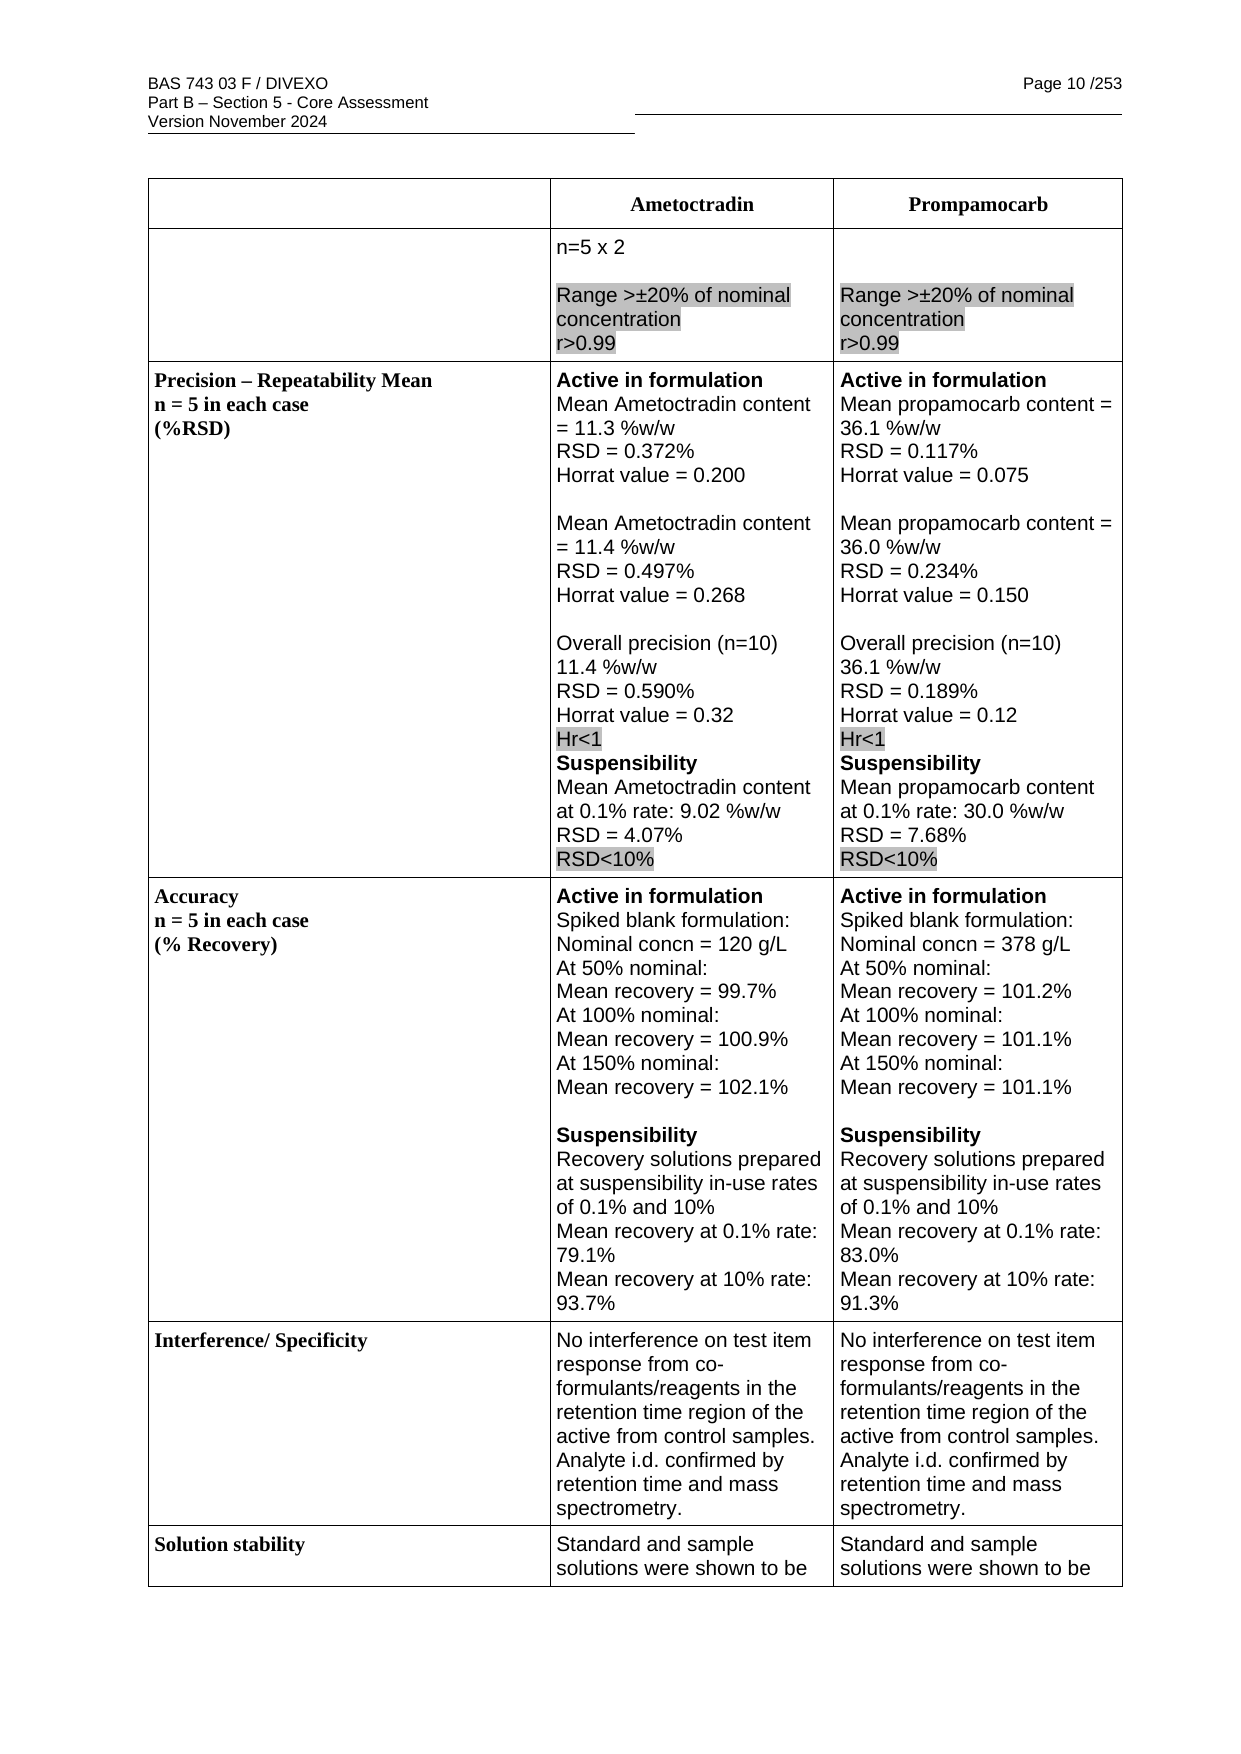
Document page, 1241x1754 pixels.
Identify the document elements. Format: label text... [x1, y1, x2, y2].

table_cell Active in formulation Spiked blank formulation: Nominal concn = 120 g/L At 50% nominal: Mean recovery = 99.7% At 100% nominal: Mean recovery = 100.9% At 150% nominal: Mean recovery = 102.1% Suspensibility Recovery solutions prepared at suspensibility in-use rates of 0.1% and 10% Mean recovery at 0.1% rate: 79.1% Mean recovery at 10% rate: 93.7% [551, 878, 833, 1321]
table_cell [551, 229, 833, 361]
table_cell Active in formulation Mean Ametoctradin content = 11.3 %w/w RSD = 0.372% Horrat value = 0.200 Mean Ametoctradin content = 11.4 %w/w RSD = 0.497% Horrat value = 0.268 Overall precision (n=10) 11.4 %w/w RSD = 0.590% Horrat value = 0.32 Hr<1 Suspensibility Mean Ametoctradin content at 0.1% rate: 9.02 %w/w RSD = 4.07% RSD<10% [551, 362, 833, 877]
table_cell Accuracy n = 5 in each case (% Recovery) [149, 878, 550, 1321]
table_cell Interference/ Specificity [149, 1322, 550, 1525]
table_header [149, 179, 550, 228]
table_cell No interference on test item response from co-formulants/reagents in the retention time region of the active from control samples. Analyte i.d. confirmed by retention time and mass spectrometry. [834, 1322, 1122, 1525]
table_header Prompamocarb [834, 179, 1122, 228]
table_cell Active in formulation Mean propamocarb content = 36.1 %w/w RSD = 0.117% Horrat value = 0.075 Mean propamocarb content = 36.0 %w/w RSD = 0.234% Horrat value = 0.150 Overall precision (n=10) 36.1 %w/w RSD = 0.189% Horrat value = 0.12 Hr<1 Suspensibility Mean propamocarb content at 0.1% rate: 30.0 %w/w RSD = 7.68% RSD<10% [834, 362, 1122, 877]
table_cell Solution stability [149, 1526, 550, 1586]
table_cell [149, 229, 550, 361]
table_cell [834, 229, 1122, 361]
table_header Ametoctradin [551, 179, 833, 228]
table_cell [834, 1526, 1122, 1586]
table_cell Precision – Repeatability Mean n = 5 in each case (%RSD) [149, 362, 550, 877]
table_cell No interference on test item response from co-formulants/reagents in the retention time region of the active from control samples. Analyte i.d. confirmed by retention time and mass spectrometry. [551, 1322, 833, 1525]
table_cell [551, 1526, 833, 1586]
table_cell Active in formulation Spiked blank formulation: Nominal concn = 378 g/L At 50% nominal: Mean recovery = 101.2% At 100% nominal: Mean recovery = 101.1% At 150% nominal: Mean recovery = 101.1% Suspensibility Recovery solutions prepared at suspensibility in-use rates of 0.1% and 10% Mean recovery at 0.1% rate: 83.0% Mean recovery at 10% rate: 91.3% [834, 878, 1122, 1321]
